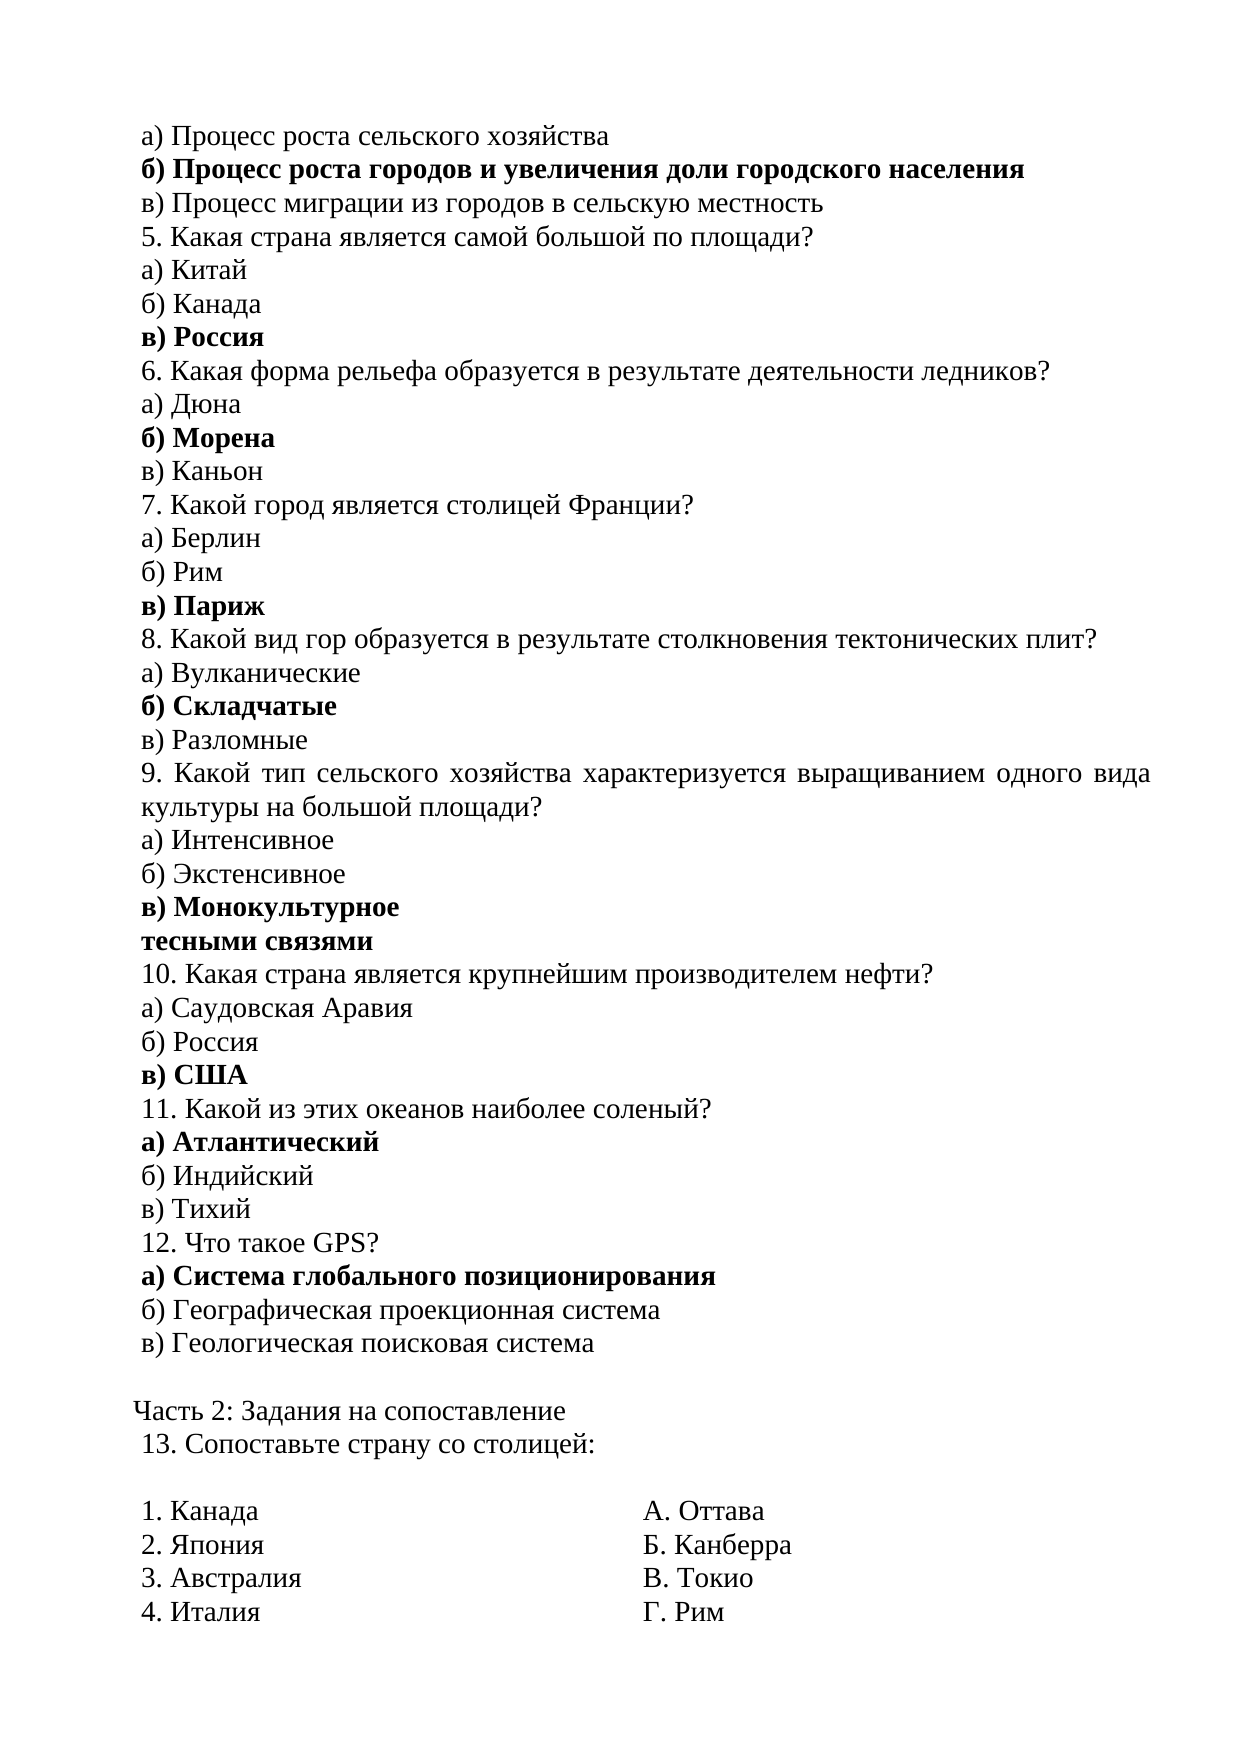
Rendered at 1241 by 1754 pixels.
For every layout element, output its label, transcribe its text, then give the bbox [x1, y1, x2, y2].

text б) Экстенсивное [141, 856, 1152, 889]
text а) Процесс роста сельского хозяйства [141, 118, 1152, 152]
text 6. Какая форма рельефа образуется в результате деятельности ледников? [141, 353, 1152, 386]
text в) Каньон [141, 453, 1152, 487]
text а) Саудовская Аравия [141, 990, 1152, 1024]
text а) Интенсивное [141, 822, 1152, 856]
text б) Географическая проекционная система [141, 1292, 1152, 1326]
text в) Геологическая поисковая система [141, 1326, 1152, 1359]
text 11. Какой из этих океанов наиболее соленый? [141, 1091, 1152, 1124]
text б) Складчатые [141, 688, 1152, 722]
text б) Россия [141, 1024, 1152, 1057]
text 10. Какая страна является крупнейшим производителем нефти? [141, 957, 1152, 990]
text а) Берлин [141, 521, 1152, 554]
text в) Россия [141, 319, 1152, 353]
text Часть 2: Задания на сопоставление [133, 1393, 1152, 1426]
text в) Монокультурное [141, 889, 1152, 923]
text 7. Какой город является столицей Франции? [141, 487, 1152, 521]
text а) Вулканические [141, 655, 1152, 688]
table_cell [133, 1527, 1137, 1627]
text а) Система глобального позиционирования [141, 1258, 1152, 1292]
text a) Атлантический [141, 1124, 1152, 1158]
text 13. Сопоставьте страну со столицей: [141, 1426, 1152, 1460]
text б) Процесс роста городов и увеличения доли городского населения [141, 152, 1152, 185]
text в) Париж [141, 588, 1152, 621]
text 8. Какой вид гор образуется в результате столкновения тектонических плит? [141, 621, 1152, 655]
text б) Рим [141, 554, 1152, 588]
text в) Процесс миграции из городов в сельскую местность [141, 185, 1152, 219]
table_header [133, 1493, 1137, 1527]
text в) Тихий [141, 1191, 1152, 1225]
text а) Дюна [141, 386, 1152, 420]
text тесными связями [141, 923, 1152, 957]
text б) Индийский [141, 1158, 1152, 1191]
text в) Разломные [141, 722, 1152, 755]
text 9. Какой тип сельского хозяйства характеризуется выращиванием одного вида культуры на большой площади? [141, 755, 1152, 822]
text б) Канада [141, 286, 1152, 319]
text в) США [141, 1057, 1152, 1091]
text б) Морена [141, 420, 1152, 453]
text 12. Что такое GPS? [141, 1225, 1152, 1258]
text 5. Какая страна является самой большой по площади? [141, 219, 1152, 252]
text а) Китай [141, 252, 1152, 286]
